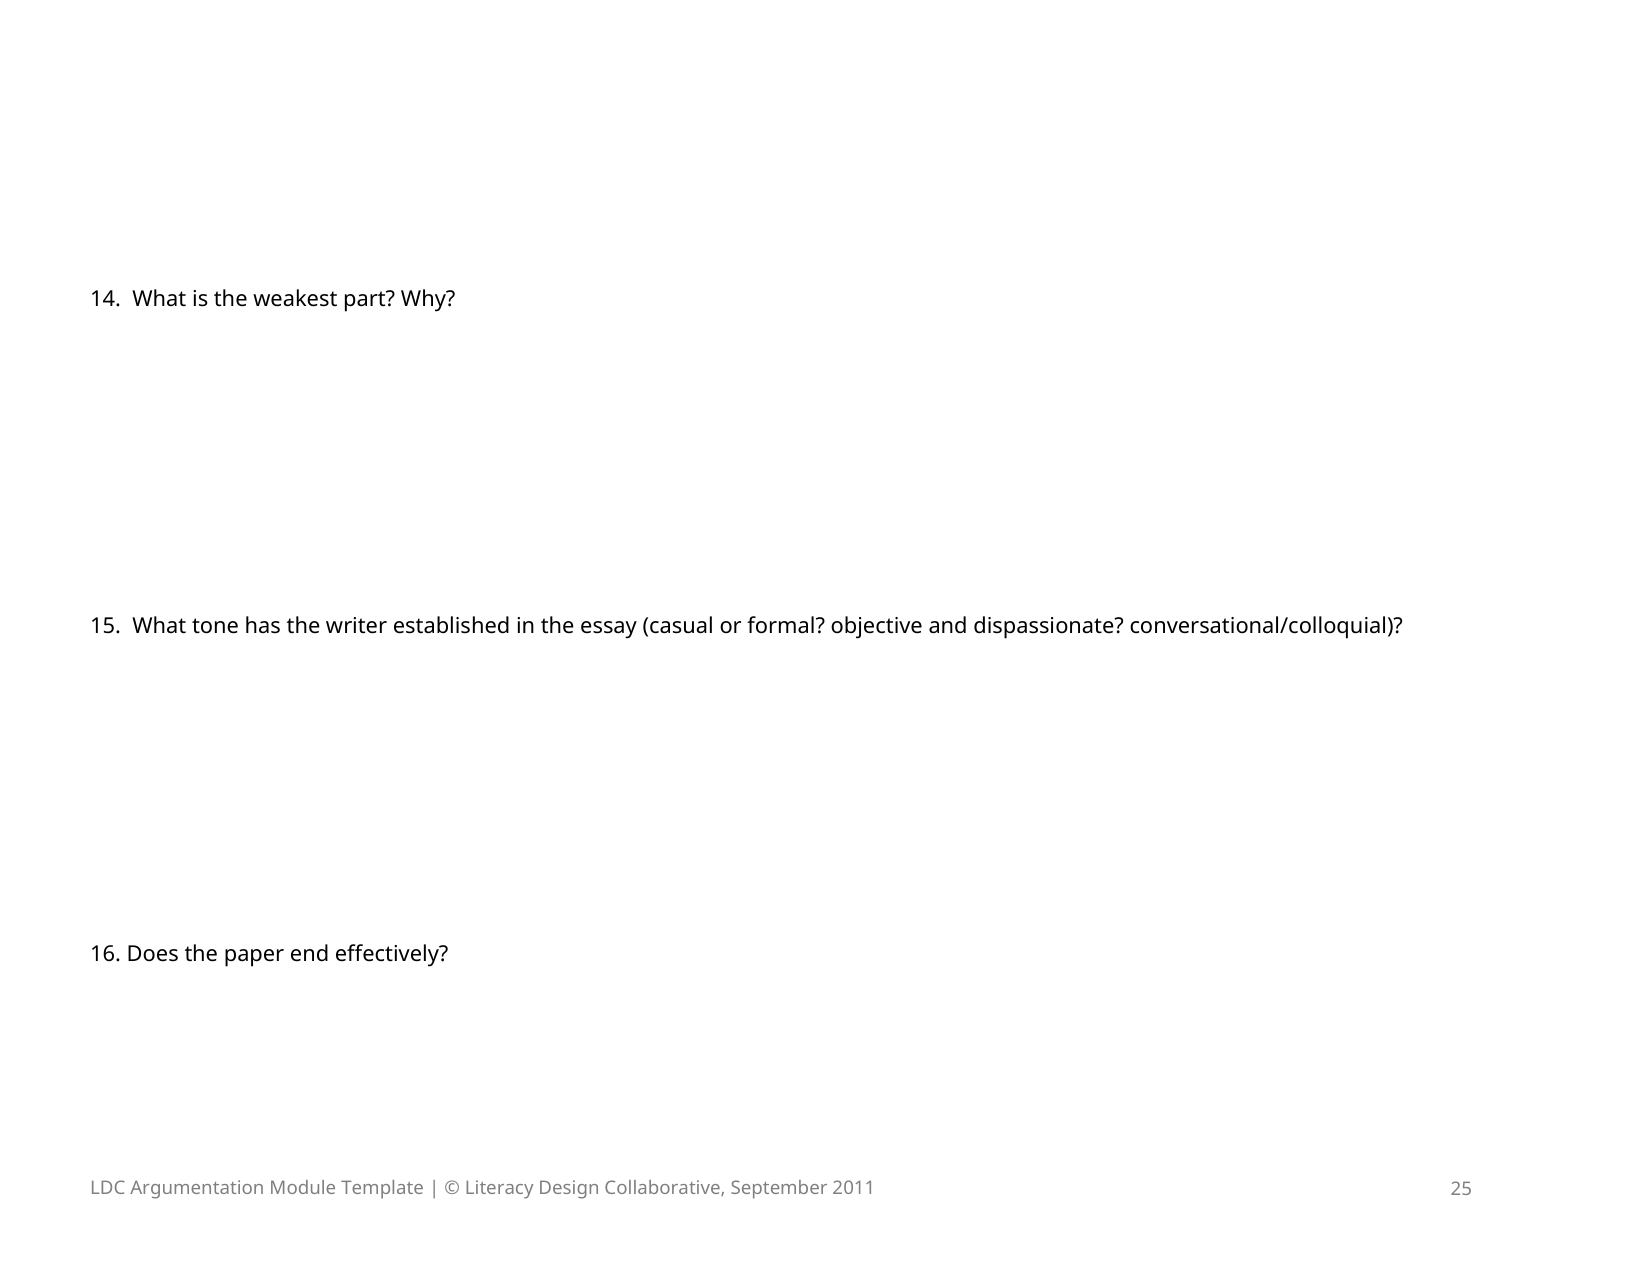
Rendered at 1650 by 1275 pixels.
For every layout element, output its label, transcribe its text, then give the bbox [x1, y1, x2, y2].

text 16. Does the paper end effectively? [90, 938, 1560, 968]
text 15. What tone has the writer established in the essay (casual or formal? objective and dispassionate? conversational/colloquial)? [90, 610, 1560, 640]
text 14. What is the weakest part? Why? [90, 282, 1560, 312]
